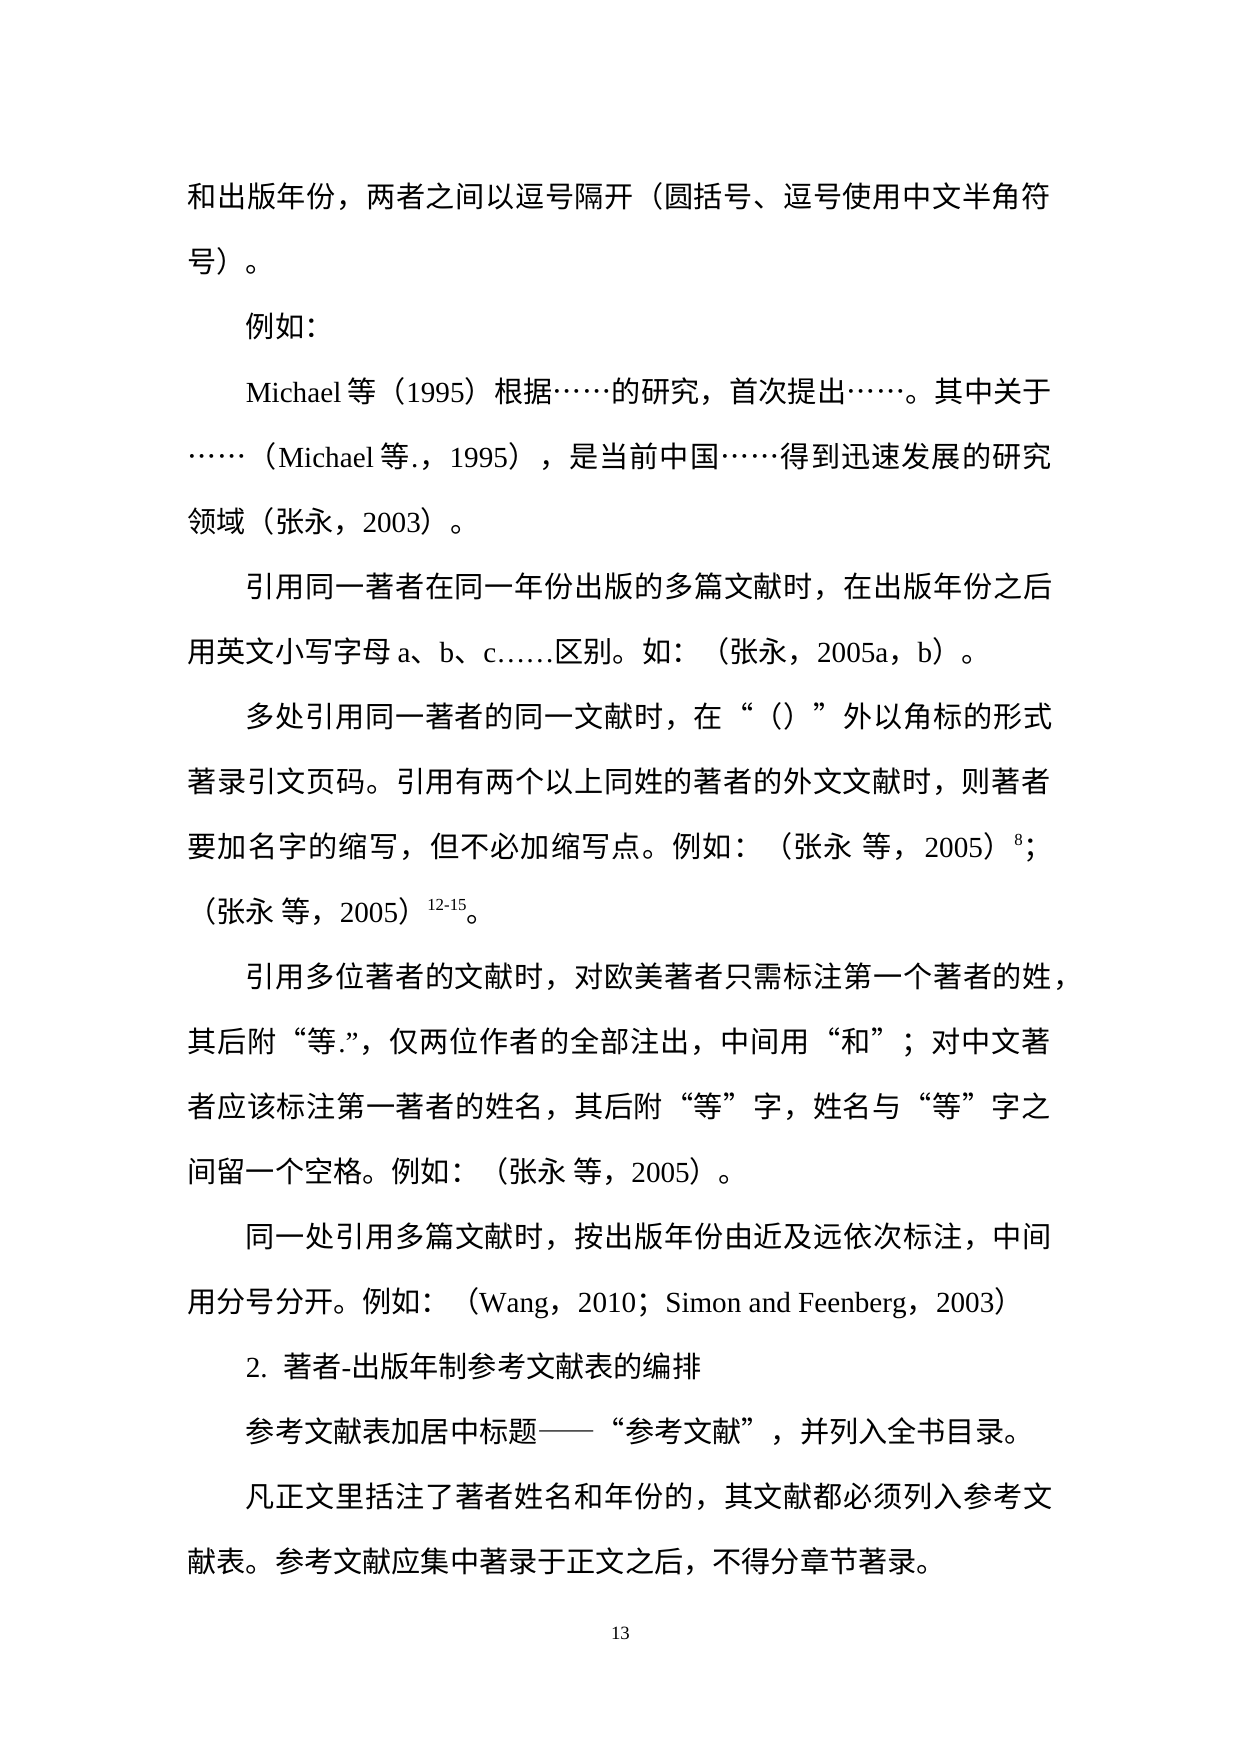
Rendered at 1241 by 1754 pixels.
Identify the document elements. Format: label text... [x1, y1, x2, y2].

text 例如： [187, 292, 1053, 357]
text 参考文献表加居中标题——“参考文献”，并列入全书目录。 [187, 1397, 1053, 1462]
text Michael等（1995）根据……的研究，首次提出……。其中关于……（Michael等.，1995），是当前中国……得到迅速发展的研究领域（张永，2003）。 [187, 357, 1053, 552]
text 引用多位著者的文献时，对欧美著者只需标注第一个著者的姓，其后附“等.”，仅两位作者的全部注出，中间用“和”；对中文著者应该标注第一著者的姓名，其后附“等”字，姓名与“等”字之间留一个空格。例如：（张永 等，2005）。 [187, 942, 1053, 1202]
text 同一处引用多篇文献时，按出版年份由近及远依次标注，中间用分号分开。例如：（Wang，2010；Simon and Feenberg，2003） [187, 1202, 1053, 1332]
text 引用同一著者在同一年份出版的多篇文献时，在出版年份之后用英文小写字母a、b、c……区别。如：（张永，2005a，b）。 [187, 552, 1053, 682]
text 多处引用同一著者的同一文献时，在“（）”外以角标的形式著录引文页码。引用有两个以上同姓的著者的外文文献时，则著者要加名字的缩写，但不必加缩写点。例如：（张永 等，2005）8；（张永 等，2005）12-15。 [187, 682, 1053, 942]
text 凡正文里括注了著者姓名和年份的，其文献都必须列入参考文献表。参考文献应集中著录于正文之后，不得分章节著录。 [187, 1462, 1053, 1592]
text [187, 162, 1053, 292]
list 著者-出版年制参考文献表的编排 [246, 1332, 1053, 1397]
